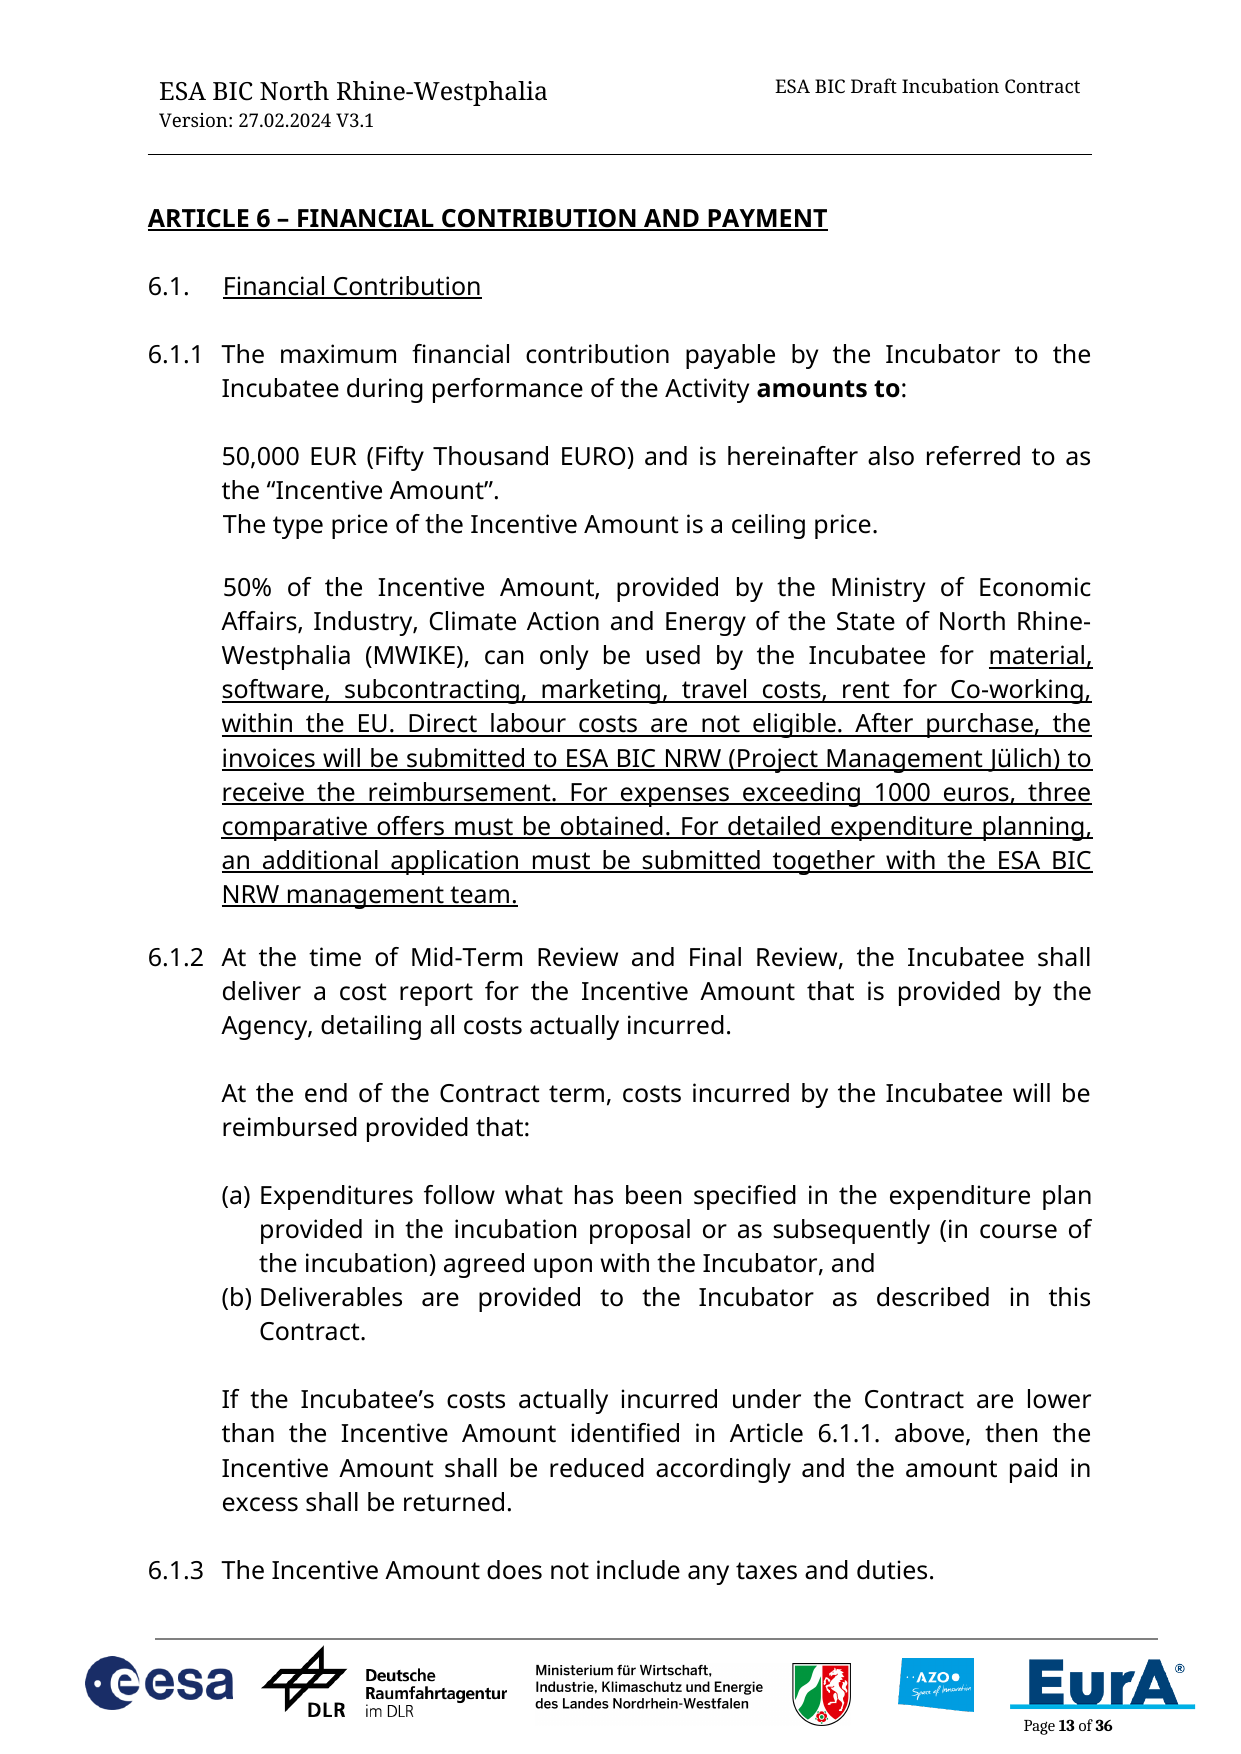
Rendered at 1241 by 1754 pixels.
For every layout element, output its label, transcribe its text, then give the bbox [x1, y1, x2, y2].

picture [261, 1645, 507, 1717]
text 6.1. Financial Contribution [148, 269, 1093, 303]
picture [85, 1656, 233, 1710]
text 50% of the Incentive Amount, provided by the Ministry of Economic Affairs, Industry, Climate Action and Energy of the State of North Rhine-Westphalia (MWIKE), can only be used by the Incubatee for material, software, subcontracting, marketing, travel costs, rent for Co-working, within the EU. Direct labour costs are not eligible. After purchase, the invoices will be submitted to ESA BIC NRW (Project Management Jülich) to receive the reimbursement. For expenses exceeding 1000 euros, three comparative offers must be obtained. For detailed expenditure planning, an additional application must be submitted together with the ESA BIC NRW management team. [221, 770, 1093, 837]
text 6.1.2 At the time of Mid-Term Review and Final Review, the Incubatee shall deliver a cost report for the Incentive Amount that is provided by the Agency, detailing all costs actually incurred. [148, 939, 1093, 1041]
text If the Incubatee’s costs actually incurred under the Contract are lower than the Incentive Amount identified in Article 6.1.1. above, then the Incentive Amount shall be reduced accordingly and the amount paid in excess shall be returned. [221, 1382, 1093, 1518]
text 6.1.1 The maximum financial contribution payable by the Incubator to the Incubatee during performance of the Activity amounts to: [148, 337, 1093, 405]
picture [920, 1673, 925, 1681]
text The type price of the Incentive Amount is a ceiling price. [221, 507, 1093, 541]
picture [898, 1705, 959, 1712]
list Deliverables are provided to the Incubator as described in this Contract. [221, 1280, 1093, 1348]
text 6.1.3 The Incentive Amount does not include any taxes and duties. [148, 1552, 1093, 1586]
text At the end of the Contract term, costs incurred by the Incubatee will be reimbursed provided that: [221, 1076, 1093, 1144]
text 50,000 EUR (Fifty Thousand EURO) and is hereinafter also referred to as the “Incentive Amount”. [221, 439, 1093, 507]
text ARTICLE 6 – FINANCIAL CONTRIBUTION AND PAYMENT [148, 201, 1093, 234]
list Expenditures follow what has been specified in the expenditure plan provided in the incubation proposal or as subsequently (in course of the incubation) agreed upon with the Incubator, and [221, 1178, 1093, 1280]
text 50% of the Incentive Amount, provided by the Ministry of Economic Affairs, Industry, Climate Action and Energy of the State of North Rhine-Westphalia (MWIKE), can only be used by the Incubatee for material, software, subcontracting, marketing, travel costs, rent for Co-working, within the EU. Direct labour costs are not eligible. After purchase, the invoices will be submitted to ESA BIC NRW (Project Management Jülich) to receive the reimbursement. For expenses exceeding 1000 euros, three comparative offers must be obtained. For detailed expenditure planning, an additional application must be submitted together with the ESA BIC NRW management team. [221, 570, 1093, 769]
picture [535, 1663, 851, 1726]
picture [1008, 1658, 1196, 1709]
